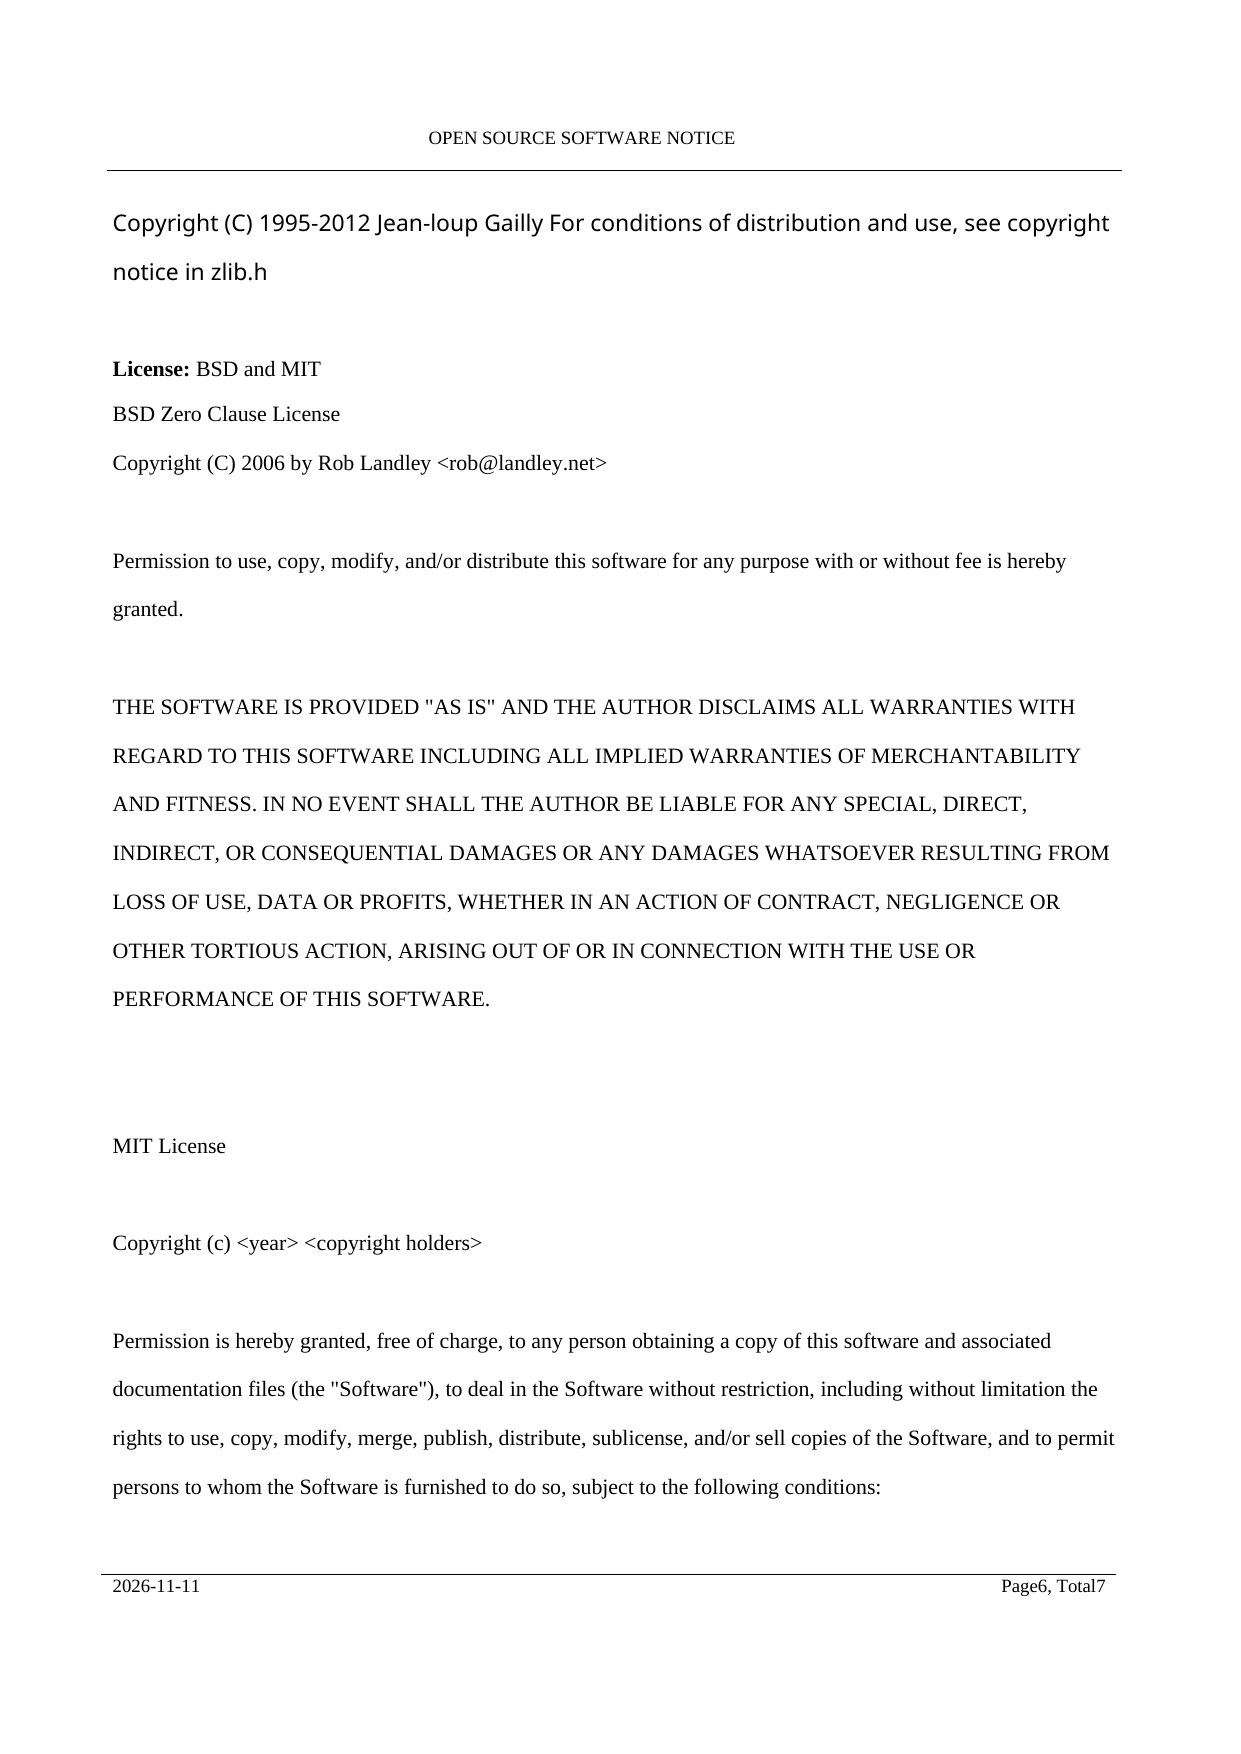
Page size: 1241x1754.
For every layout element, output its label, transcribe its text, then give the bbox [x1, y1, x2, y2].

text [112, 398, 1128, 1503]
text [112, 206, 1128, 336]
text License: BSD and MIT [112, 353, 1128, 385]
